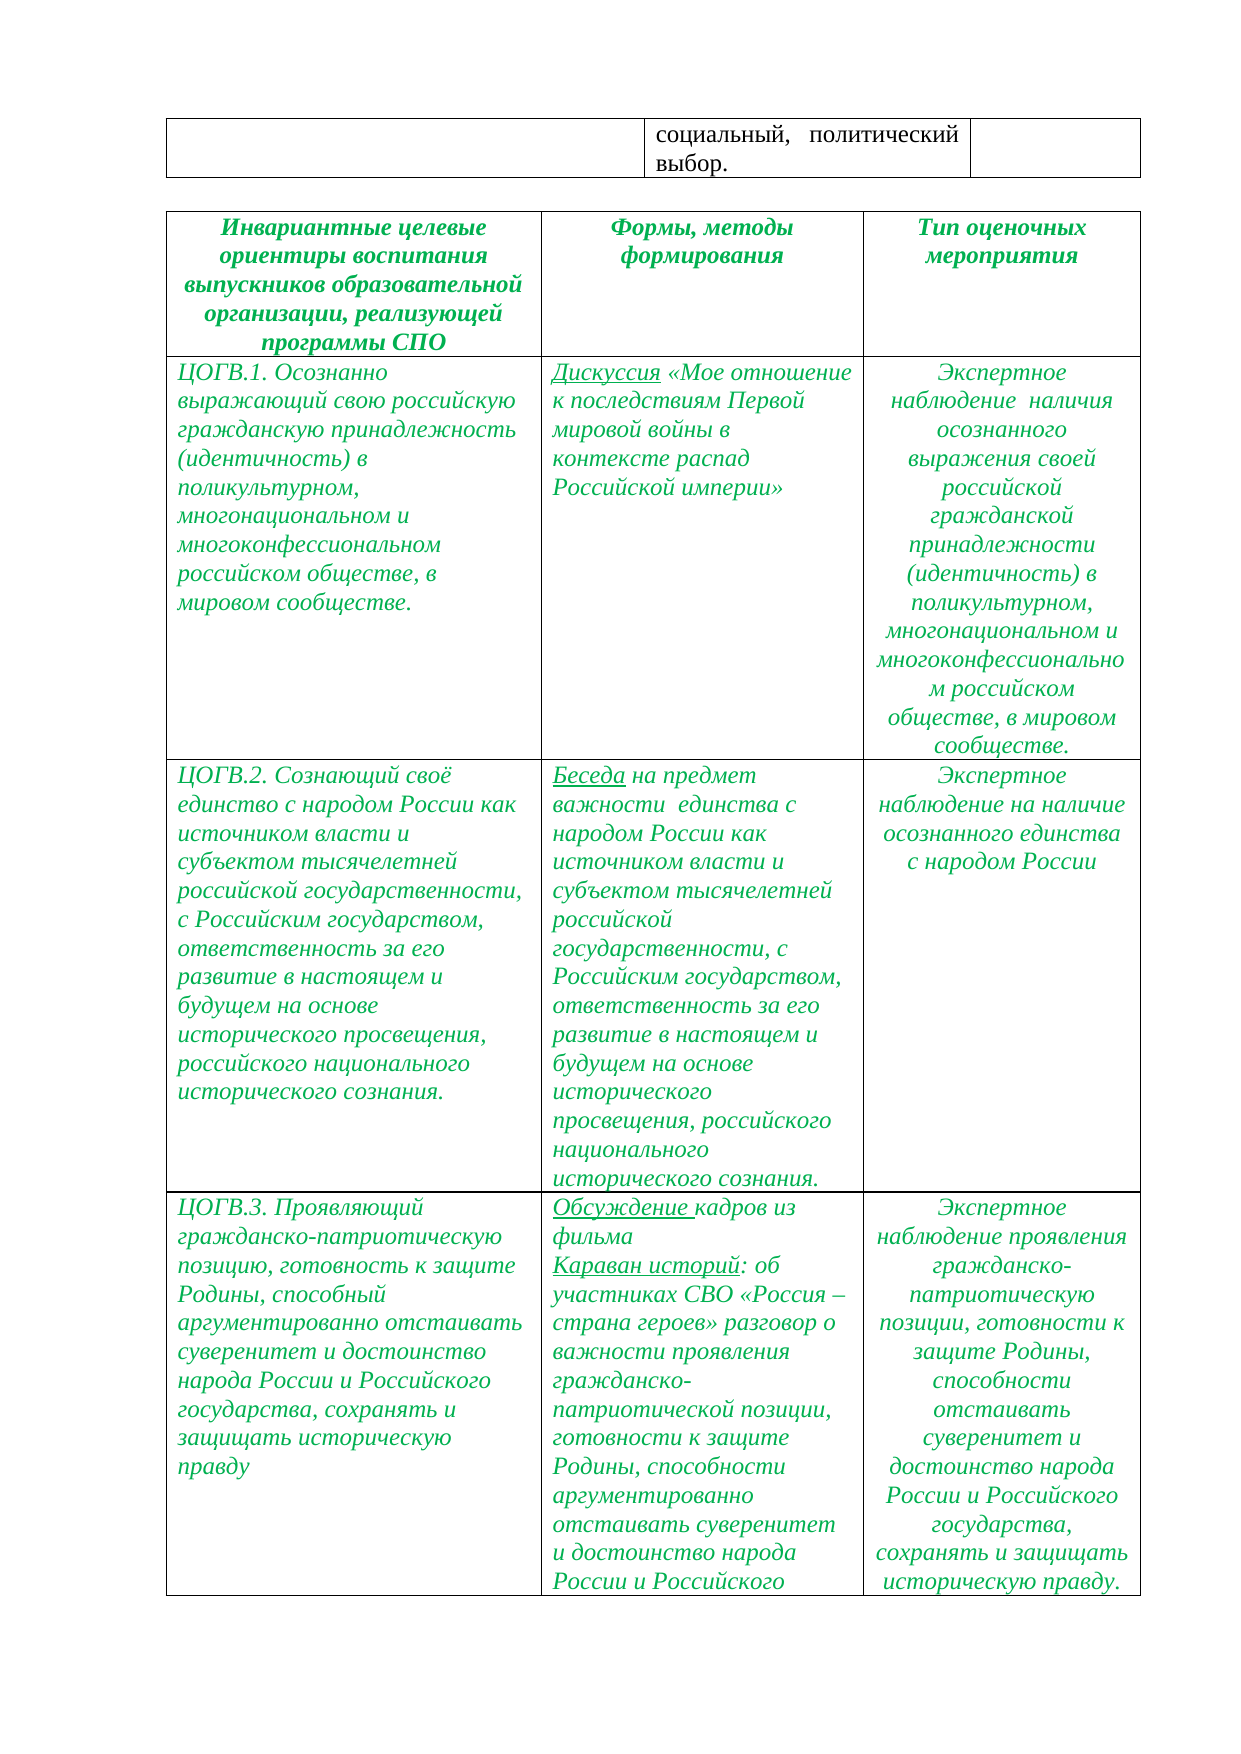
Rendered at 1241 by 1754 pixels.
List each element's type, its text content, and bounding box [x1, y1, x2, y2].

table_header Инвариантные целевые ориентиры воспитания выпускников образовательной организации, реализующей программы СПО [167, 212, 541, 356]
table_header Тип оценочных мероприятия [864, 212, 1140, 356]
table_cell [167, 1193, 541, 1595]
table_cell Экспертное наблюдение на наличие осознанного единства с народом России [864, 760, 1140, 1191]
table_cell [167, 119, 644, 177]
table_cell ЦОГВ.1. Осознанно выражающий свою российскую гражданскую принадлежность (идентичность) в поликультурном, многонациональном и многоконфессиональном российском обществе, в мировом сообществе. [167, 357, 541, 759]
table_cell Беседа на предмет важности единства с народом России как источником власти и субъектом тысячелетней российской государственности, с Российским государством, ответственность за его развитие в настоящем и будущем на основе исторического просвещения, российского национального исторического сознания. [542, 760, 863, 1191]
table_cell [542, 1193, 863, 1595]
table_cell Дискуссия «Мое отношение к последствиям Первой мировой войны в контексте распад Российской империи» [542, 357, 863, 759]
table_header Формы, методы формирования [542, 212, 863, 356]
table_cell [864, 1193, 1140, 1595]
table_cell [645, 119, 970, 177]
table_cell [971, 119, 1140, 177]
table_cell ЦОГВ.2. Сознающий своё единство с народом России как источником власти и субъектом тысячелетней российской государственности, с Российским государством, ответственность за его развитие в настоящем и будущем на основе исторического просвещения, российского национального исторического сознания. [167, 760, 541, 1191]
table_cell Экспертное наблюдение наличия осознанного выражения своей российской гражданской принадлежности (идентичность) в поликультурном, многонациональном и многоконфессиональном российском обществе, в мировом сообществе. [864, 357, 1140, 759]
